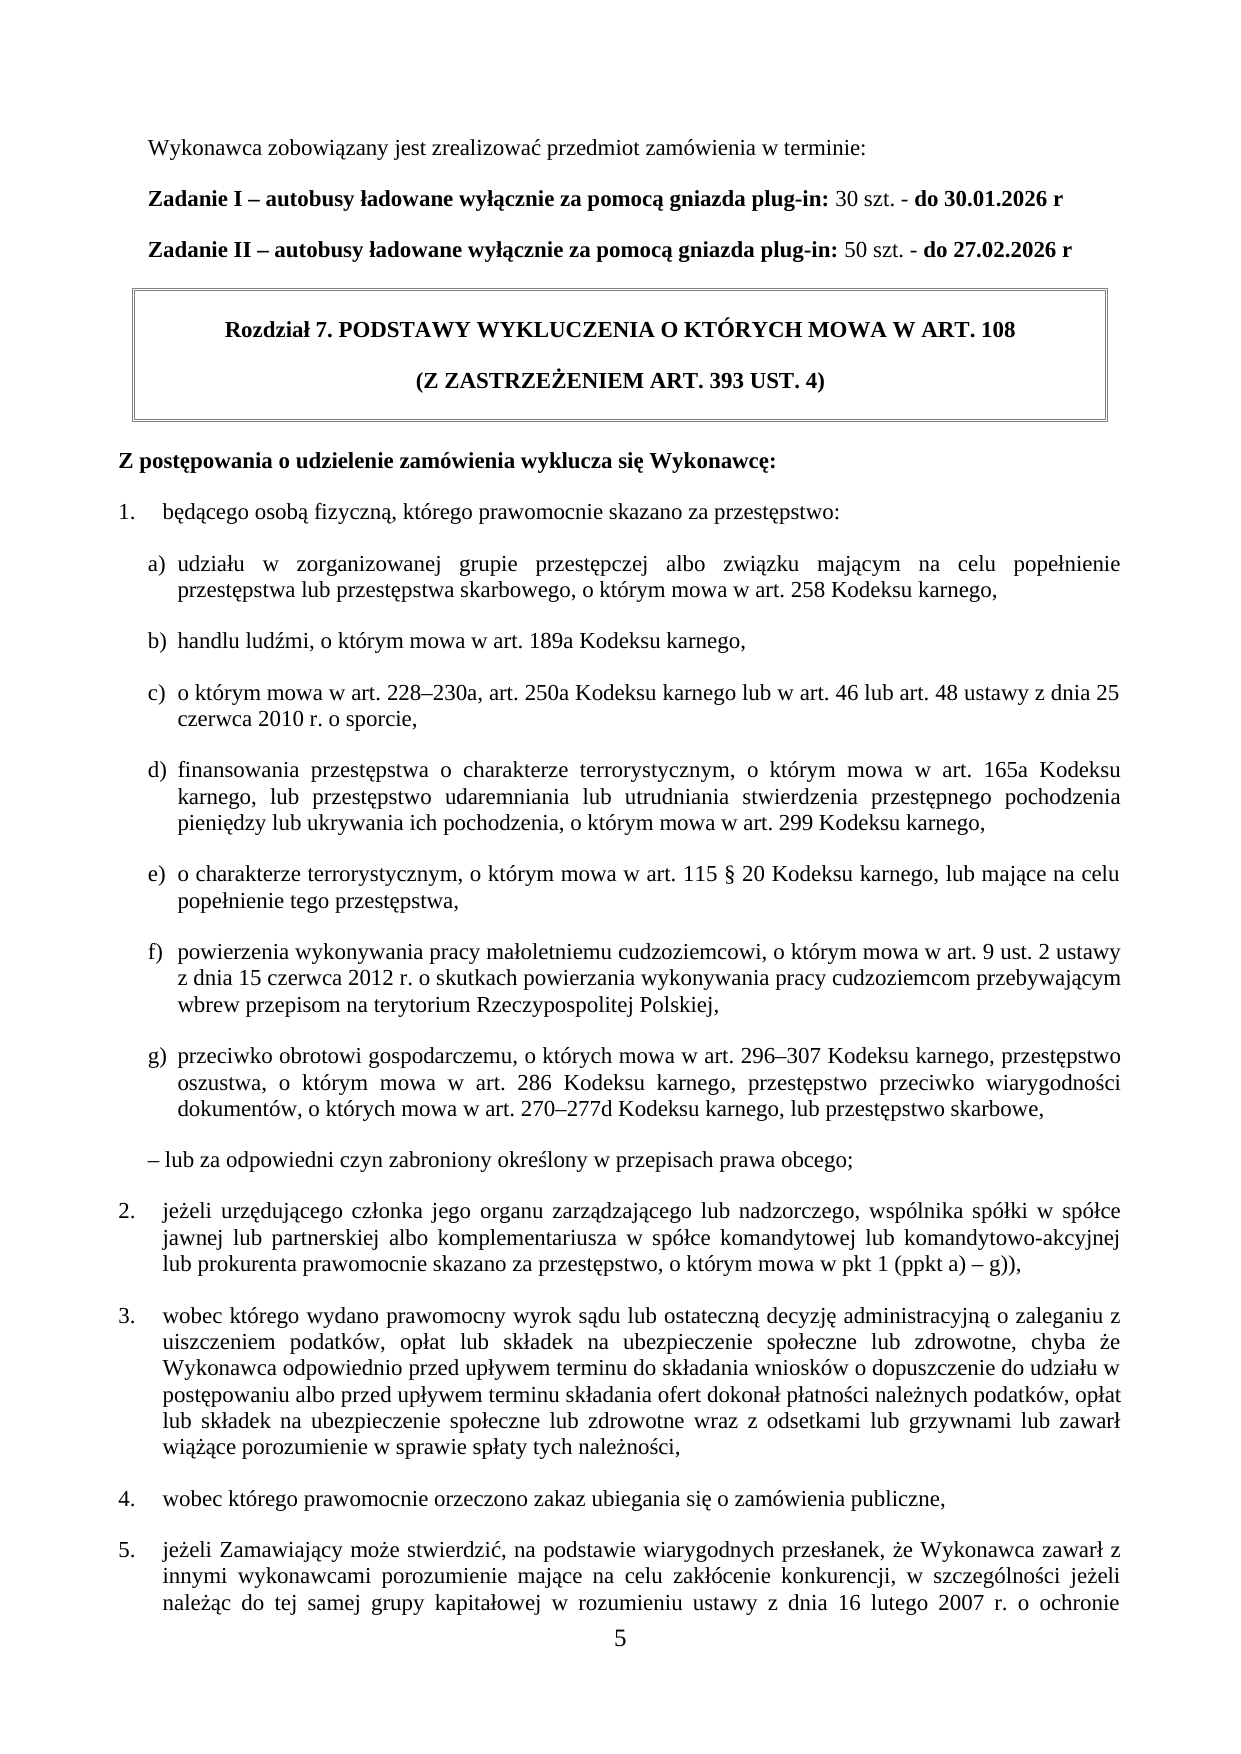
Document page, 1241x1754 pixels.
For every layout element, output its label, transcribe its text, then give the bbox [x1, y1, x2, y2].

list wobec którego wydano prawomocny wyrok sądu lub ostateczną decyzję administracyjną o zaleganiu z uiszczeniem podatków, opłat lub składek na ubezpieczenie społeczne lub zdrowotne, chyba że Wykonawca odpowiednio przed upływem terminu do składania wniosków o dopuszczenie do udziału w postępowaniu albo przed upływem terminu składania ofert dokonał płatności należnych podatków, opłat lub składek na ubezpieczenie społeczne lub zdrowotne wraz z odsetkami lub grzywnami lub zawarł wiążące porozumienie w sprawie spłaty tych należności, [118, 1302, 1122, 1460]
list handlu ludźmi, o którym mowa w art. 189a Kodeksu karnego, [148, 627, 1122, 654]
list powierzenia wykonywania pracy małoletniemu cudzoziemcowi, o którym mowa w art. 9 ust. 2 ustawy z dnia 15 czerwca 2012 r. o skutkach powierzania wykonywania pracy cudzoziemcom przebywającym wbrew przepisom na terytorium Rzeczypospolitej Polskiej, [148, 938, 1122, 1017]
text Z postępowania o udzielenie zamówienia wyklucza się Wykonawcę: [118, 447, 1122, 473]
text – lub za odpowiedni czyn zabroniony określony w przepisach prawa obcego; [148, 1146, 1122, 1173]
text Wykonawca zobowiązany jest zrealizować przedmiot zamówienia w terminie: [148, 134, 1122, 160]
list jeżeli urzędującego członka jego organu zarządzającego lub nadzorczego, wspólnika spółki w spółce jawnej lub partnerskiej albo komplementariusza w spółce komandytowej lub komandytowo-akcyjnej lub prokurenta prawomocnie skazano za przestępstwo, o którym mowa w pkt 1 (ppkt a) – g)), [118, 1198, 1122, 1277]
list o charakterze terrorystycznym, o którym mowa w art. 115 § 20 Kodeksu karnego, lub mające na celu popełnienie tego przestępstwa, [148, 860, 1122, 913]
list będącego osobą fizyczną, którego prawomocnie skazano za przestępstwo: [118, 498, 1122, 524]
text Zadanie I – autobusy ładowane wyłącznie za pomocą gniazda plug-in: 30 szt. - do 30.01.2026 r [148, 185, 1122, 212]
list udziału w zorganizowanej grupie przestępczej albo związku mającym na celu popełnienie przestępstwa lub przestępstwa skarbowego, o którym mowa w art. 258 Kodeksu karnego, [148, 549, 1122, 602]
text Zadanie II – autobusy ładowane wyłącznie za pomocą gniazda plug-in: 50 szt. - do 27.02.2026 r [148, 237, 1122, 263]
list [118, 1536, 1122, 1615]
list przeciwko obrotowi gospodarczemu, o których mowa w art. 296–307 Kodeksu karnego, przestępstwo oszustwa, o którym mowa w art. 286 Kodeksu karnego, przestępstwo przeciwko wiarygodności dokumentów, o których mowa w art. 270–277d Kodeksu karnego, lub przestępstwo skarbowe, [148, 1042, 1122, 1121]
list wobec którego prawomocnie orzeczono zakaz ubiegania się o zamówienia publiczne, [118, 1485, 1122, 1511]
list finansowania przestępstwa o charakterze terrorystycznym, o którym mowa w art. 165a Kodeksu karnego, lub przestępstwo udaremniania lub utrudniania stwierdzenia przestępnego pochodzenia pieniędzy lub ukrywania ich pochodzenia, o którym mowa w art. 299 Kodeksu karnego, [148, 756, 1122, 835]
table_header Rozdział 7. PODSTAWY WYKLUCZENIA O KTÓRYCH MOWA W ART. 108 (Z ZASTRZEŻENIEM ART. 393 UST. 4) [135, 291, 1105, 419]
list o którym mowa w art. 228–230a, art. 250a Kodeksu karnego lub w art. 46 lub art. 48 ustawy z dnia 25 czerwca 2010 r. o sporcie, [148, 679, 1122, 731]
